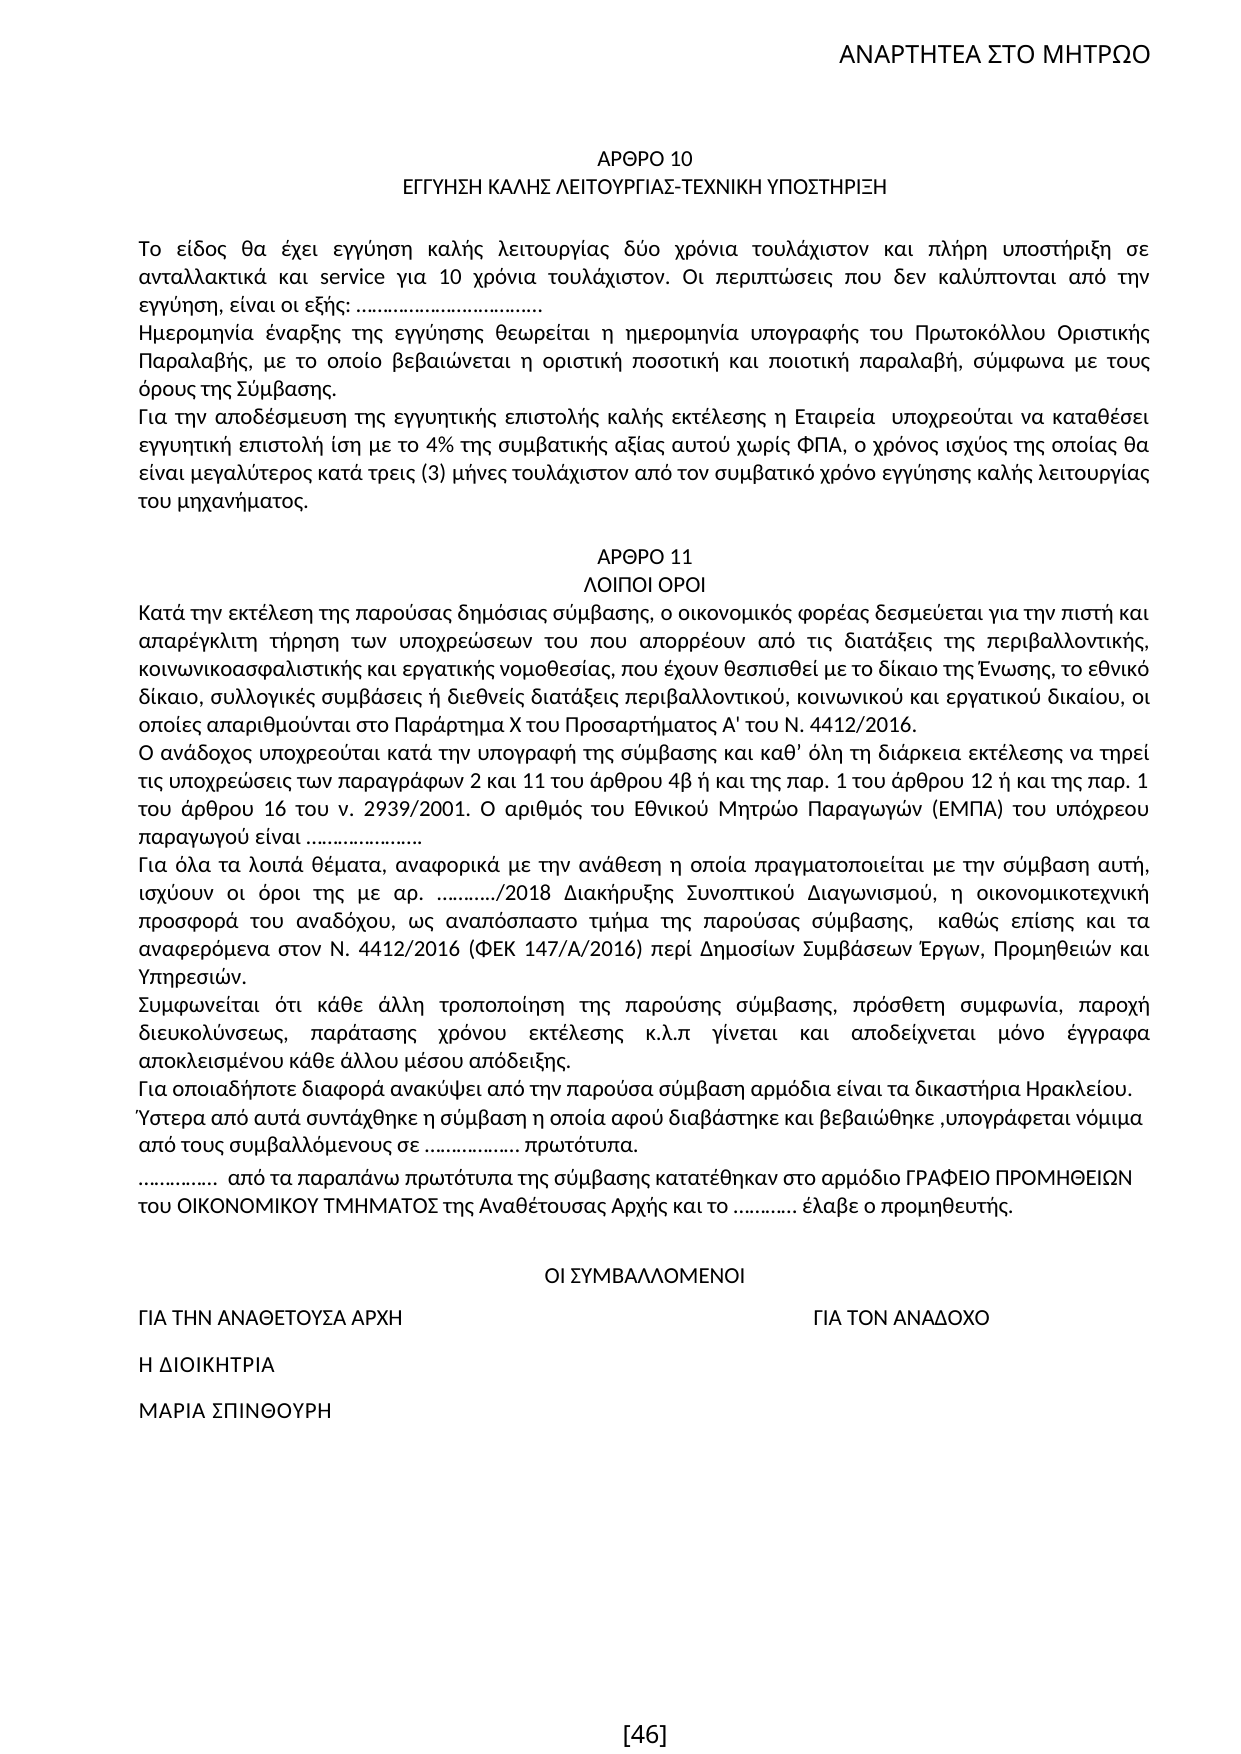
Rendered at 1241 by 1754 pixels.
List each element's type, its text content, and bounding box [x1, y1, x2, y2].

text Ύστερα από αυτά συντάχθηκε η σύμβαση η οποία αφού διαβάστηκε και βεβαιώθηκε ,υπογράφεται νόμιμα από τους συμβαλλόμενους σε ……………… πρωτότυπα. [138, 1103, 1151, 1159]
text Το είδος θα έχει εγγύηση καλής λειτουργίας δύο χρόνια τουλάχιστον και πλήρη υποστήριξη σε ανταλλακτικά και service για 10 χρόνια τουλάχιστον. Οι περιπτώσεις που δεν καλύπτονται από την εγγύηση, είναι οι εξής: …………………..………... [138, 234, 1151, 318]
text Κατά την εκτέλεση της παρούσας δημόσιας σύμβασης, ο οικονομικός φορέας δεσμεύεται για την πιστή και απαρέγκλιτη τήρηση των υποχρεώσεων του που απορρέουν από τις διατάξεις της περιβαλλοντικής, κοινωνικοασφαλιστικής και εργατικής νομοθεσίας, που έχουν θεσπισθεί με το δίκαιο της Ένωσης, το εθνικό δίκαιο, συλλογικές συμβάσεις ή διεθνείς διατάξεις περιβαλλοντικού, κοινωνικού και εργατικού δικαίου, οι οποίες απαριθμούνται στο Παράρτημα X του Προσαρτήματος Α' του Ν. 4412/2016. [138, 598, 1151, 738]
text Για οποιαδήποτε διαφορά ανακύψει από την παρούσα σύμβαση αρμόδια είναι τα δικαστήρια Ηρακλείου. [138, 1074, 1151, 1103]
text Για την αποδέσμευση της εγγυητικής επιστολής καλής εκτέλεσης η Εταιρεία υποχρεούται να καταθέσει εγγυητική επιστολή ίση με το 4% της συμβατικής αξίας αυτού χωρίς ΦΠΑ, ο χρόνος ισχύος της οποίας θα είναι μεγαλύτερος κατά τρεις (3) μήνες τουλάχιστον από τον συμβατικό χρόνο εγγύησης καλής λειτουργίας του μηχανήματος. [138, 402, 1151, 514]
text …………… από τα παραπάνω πρωτότυπα της σύμβασης κατατέθηκαν στο αρμόδιο ΓΡΑΦΕΙΟ ΠΡΟΜΗΘΕΙΩΝ του ΟΙΚΟΝΟΜΙΚΟΥ ΤΜΗΜΑΤΟΣ της Αναθέτουσας Αρχής και το ………… έλαβε ο προμηθευτής. [138, 1163, 1151, 1219]
text Η ΔΙΟΙΚΗΤΡΙΑ [138, 1350, 1151, 1378]
text Ημερομηνία έναρξης της εγγύησης θεωρείται η ημερομηνία υπογραφής του Πρωτοκόλλου Οριστικής Παραλαβής, με το οποίο βεβαιώνεται η οριστική ποσοτική και ποιοτική παραλαβή, σύμφωνα με τους όρους της Σύμβασης. [138, 318, 1151, 402]
text ΓΙΑ ΤΗΝ ΑΝΑΘΕΤΟΥΣΑ ΑΡΧΗ ΓΙΑ ΤΟΝ ΑΝΑΔΟΧΟ [138, 1303, 1151, 1331]
text ΛΟΙΠΟΙ ΟΡΟΙ [138, 570, 1151, 598]
text ΕΓΓΥΗΣΗ ΚΑΛΗΣ ΛΕΙΤΟΥΡΓΙΑΣ-ΤΕΧΝΙΚΗ ΥΠΟΣΤΗΡΙΞΗ [138, 172, 1151, 200]
text Συμφωνείται ότι κάθε άλλη τροποποίηση της παρούσης σύμβασης, πρόσθετη συμφωνία, παροχή διευκολύνσεως, παράτασης χρόνου εκτέλεσης κ.λ.π γίνεται και αποδείχνεται μόνο έγγραφα αποκλεισμένου κάθε άλλου μέσου απόδειξης. [138, 991, 1151, 1074]
text ΑΡΘΡΟ 11 [138, 542, 1151, 570]
text ΑΡΘΡΟ 10 [138, 144, 1151, 172]
text ΜΑΡΙΑ ΣΠΙΝΘΟΥΡΗ [138, 1397, 1151, 1425]
text ΟΙ ΣΥΜΒΑΛΛΟΜΕΝΟΙ [138, 1261, 1151, 1289]
text Για όλα τα λοιπά θέματα, αναφορικά με την ανάθεση η οποία πραγματοποιείται με την σύμβαση αυτή, ισχύουν οι όροι της με αρ. ………../2018 Διακήρυξης Συνοπτικού Διαγωνισμού, η οικονομικοτεχνική προσφορά του αναδόχου, ως αναπόσπαστο τμήμα της παρούσας σύμβασης, καθώς επίσης και τα αναφερόμενα στον Ν. 4412/2016 (ΦΕΚ 147/Α/2016) περί Δημοσίων Συμβάσεων Έργων, Προμηθειών και Υπηρεσιών. [138, 850, 1151, 991]
text Ο ανάδοχος υποχρεούται κατά την υπογραφή της σύμβασης και καθ’ όλη τη διάρκεια εκτέλεσης να τηρεί τις υποχρεώσεις των παραγράφων 2 και 11 του άρθρου 4β ή και της παρ. 1 του άρθρου 12 ή και της παρ. 1 του άρθρου 16 του ν. 2939/2001. Ο αριθμός του Εθνικού Μητρώο Παραγωγών (ΕΜΠΑ) του υπόχρεου παραγωγού είναι …………………. [138, 738, 1151, 850]
